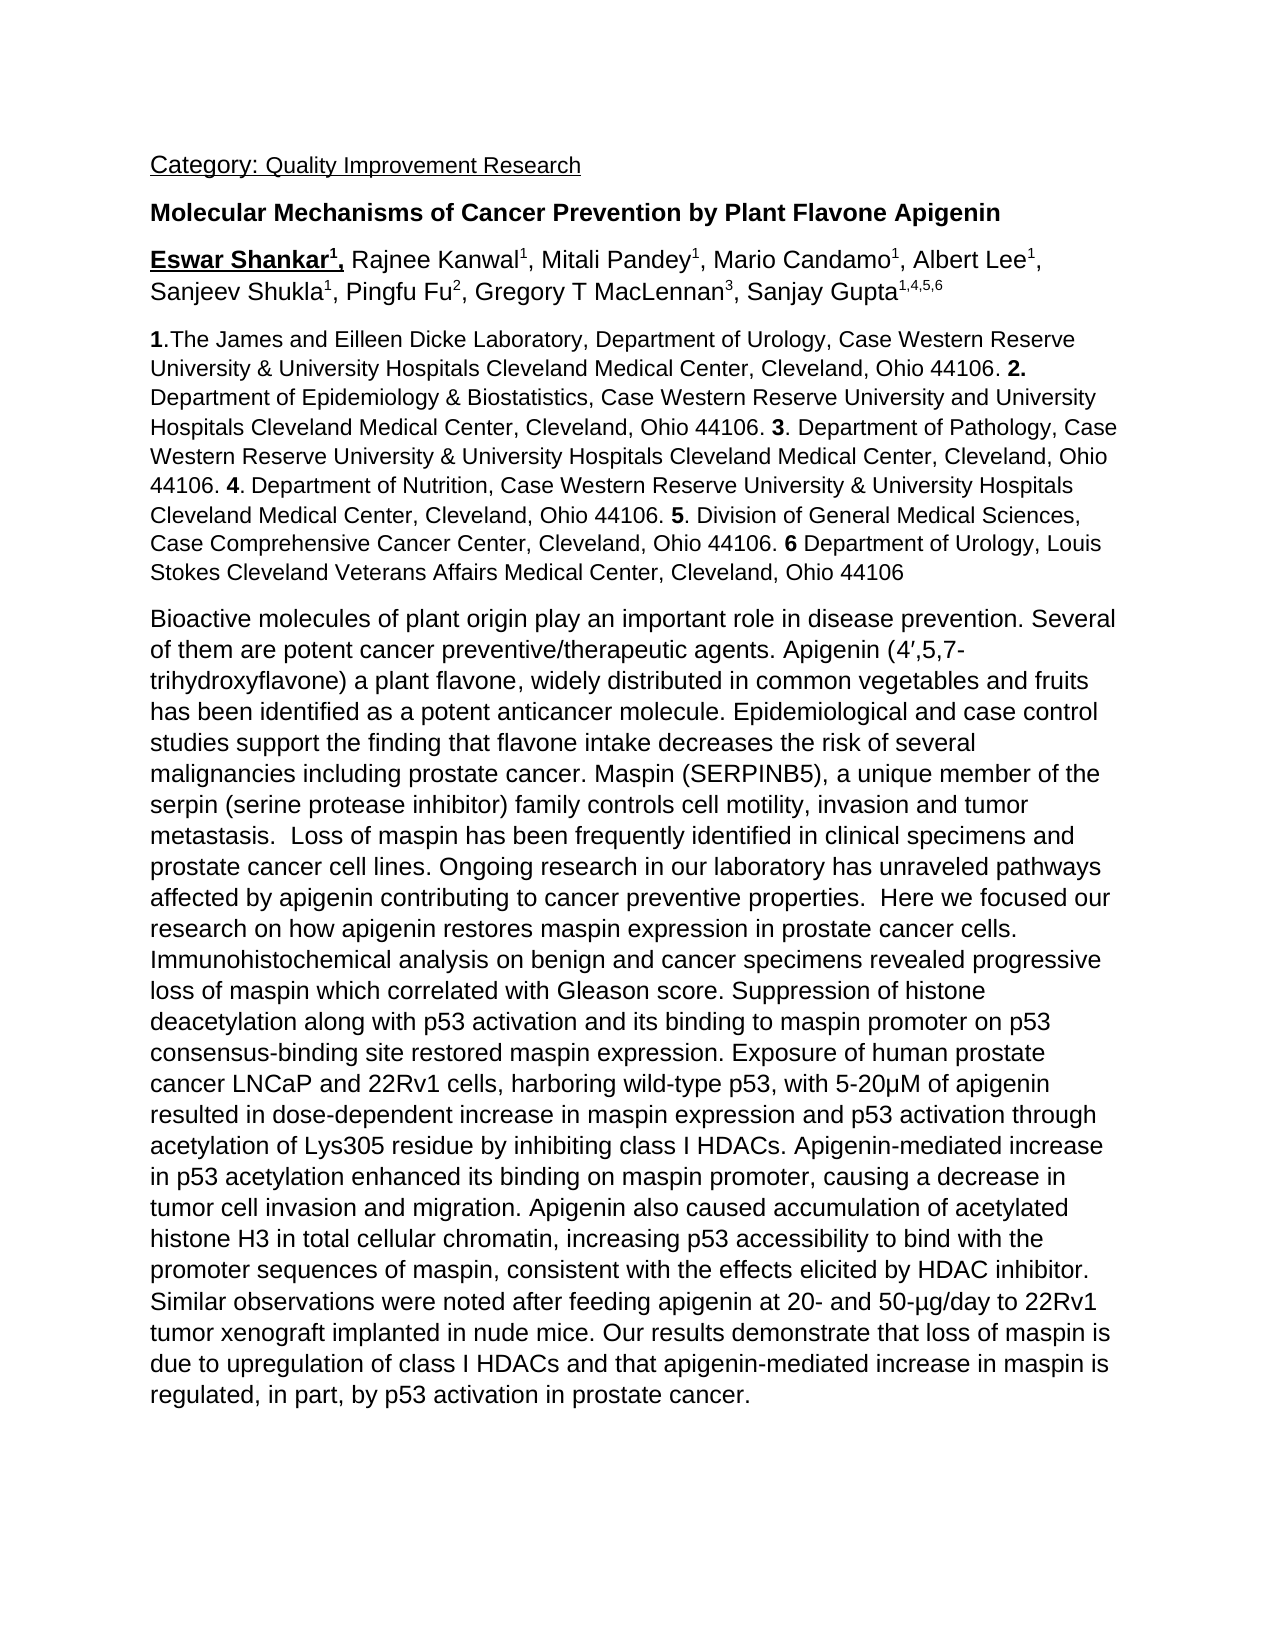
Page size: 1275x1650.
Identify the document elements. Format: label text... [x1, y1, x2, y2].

text Bioactive molecules of plant origin play an important role in disease prevention. Several of them are potent cancer preventive/therapeutic agents. Apigenin (4′,5,7-trihydroxyflavone) a plant flavone, widely distributed in common vegetables and fruits has been identified as a potent anticancer molecule. Epidemiological and case control studies support the finding that flavone intake decreases the risk of several malignancies including prostate cancer. Maspin (SERPINB5), a unique member of the serpin (serine protease inhibitor) family controls cell motility, invasion and tumor metastasis. Loss of maspin has been frequently identified in clinical specimens and prostate cancer cell lines. Ongoing research in our laboratory has unraveled pathways affected by apigenin contributing to cancer preventive properties. Here we focused our research on how apigenin restores maspin expression in prostate cancer cells. Immunohistochemical analysis on benign and cancer specimens revealed progressive loss of maspin which correlated with Gleason score. Suppression of histone deacetylation along with p53 activation and its binding to maspin promoter on p53 consensus-binding site restored maspin expression. Exposure of human prostate cancer LNCaP and 22Rv1 cells, harboring wild-type p53, with 5-20μM of apigenin resulted in dose-dependent increase in maspin expression and p53 activation through acetylation of Lys305 residue by inhibiting class I HDACs. Apigenin-mediated increase in p53 acetylation enhanced its binding on maspin promoter, causing a decrease in tumor cell invasion and migration. Apigenin also caused accumulation of acetylated histone H3 in total cellular chromatin, increasing p53 accessibility to bind with the promoter sequences of maspin, consistent with the effects elicited by HDAC inhibitor. Similar observations were noted after feeding apigenin at 20- and 50-µg/day to 22Rv1 tumor xenograft implanted in nude mice. Our results demonstrate that loss of maspin is due to upregulation of class I HDACs and that apigenin-mediated increase in maspin is regulated, in part, by p53 activation in prostate cancer. [150, 603, 1125, 1408]
text Eswar Shankar1, Rajnee Kanwal1, Mitali Pandey1, Mario Candamo1, Albert Lee1, Sanjeev Shukla1, Pingfu Fu2, Gregory T MacLennan3, Sanjay Gupta1,4,5,6 [150, 245, 1125, 305]
text Molecular Mechanisms of Cancer Prevention by Plant Flavone Apigenin [150, 198, 1125, 226]
text Category: Quality Improvement Research [150, 150, 1125, 179]
text 1.The James and Eilleen Dicke Laboratory, Department of Urology, Case Western Reserve University & University Hospitals Cleveland Medical Center, Cleveland, Ohio 44106. 2. Department of Epidemiology & Biostatistics, Case Western Reserve University and University Hospitals Cleveland Medical Center, Cleveland, Ohio 44106. 3. Department of Pathology, Case Western Reserve University & University Hospitals Cleveland Medical Center, Cleveland, Ohio 44106. 4. Department of Nutrition, Case Western Reserve University & University Hospitals Cleveland Medical Center, Cleveland, Ohio 44106. 5. Division of General Medical Sciences, Case Comprehensive Cancer Center, Cleveland, Ohio 44106. 6 Department of Urology, Louis Stokes Cleveland Veterans Affairs Medical Center, Cleveland, Ohio 44106 [150, 324, 1125, 585]
